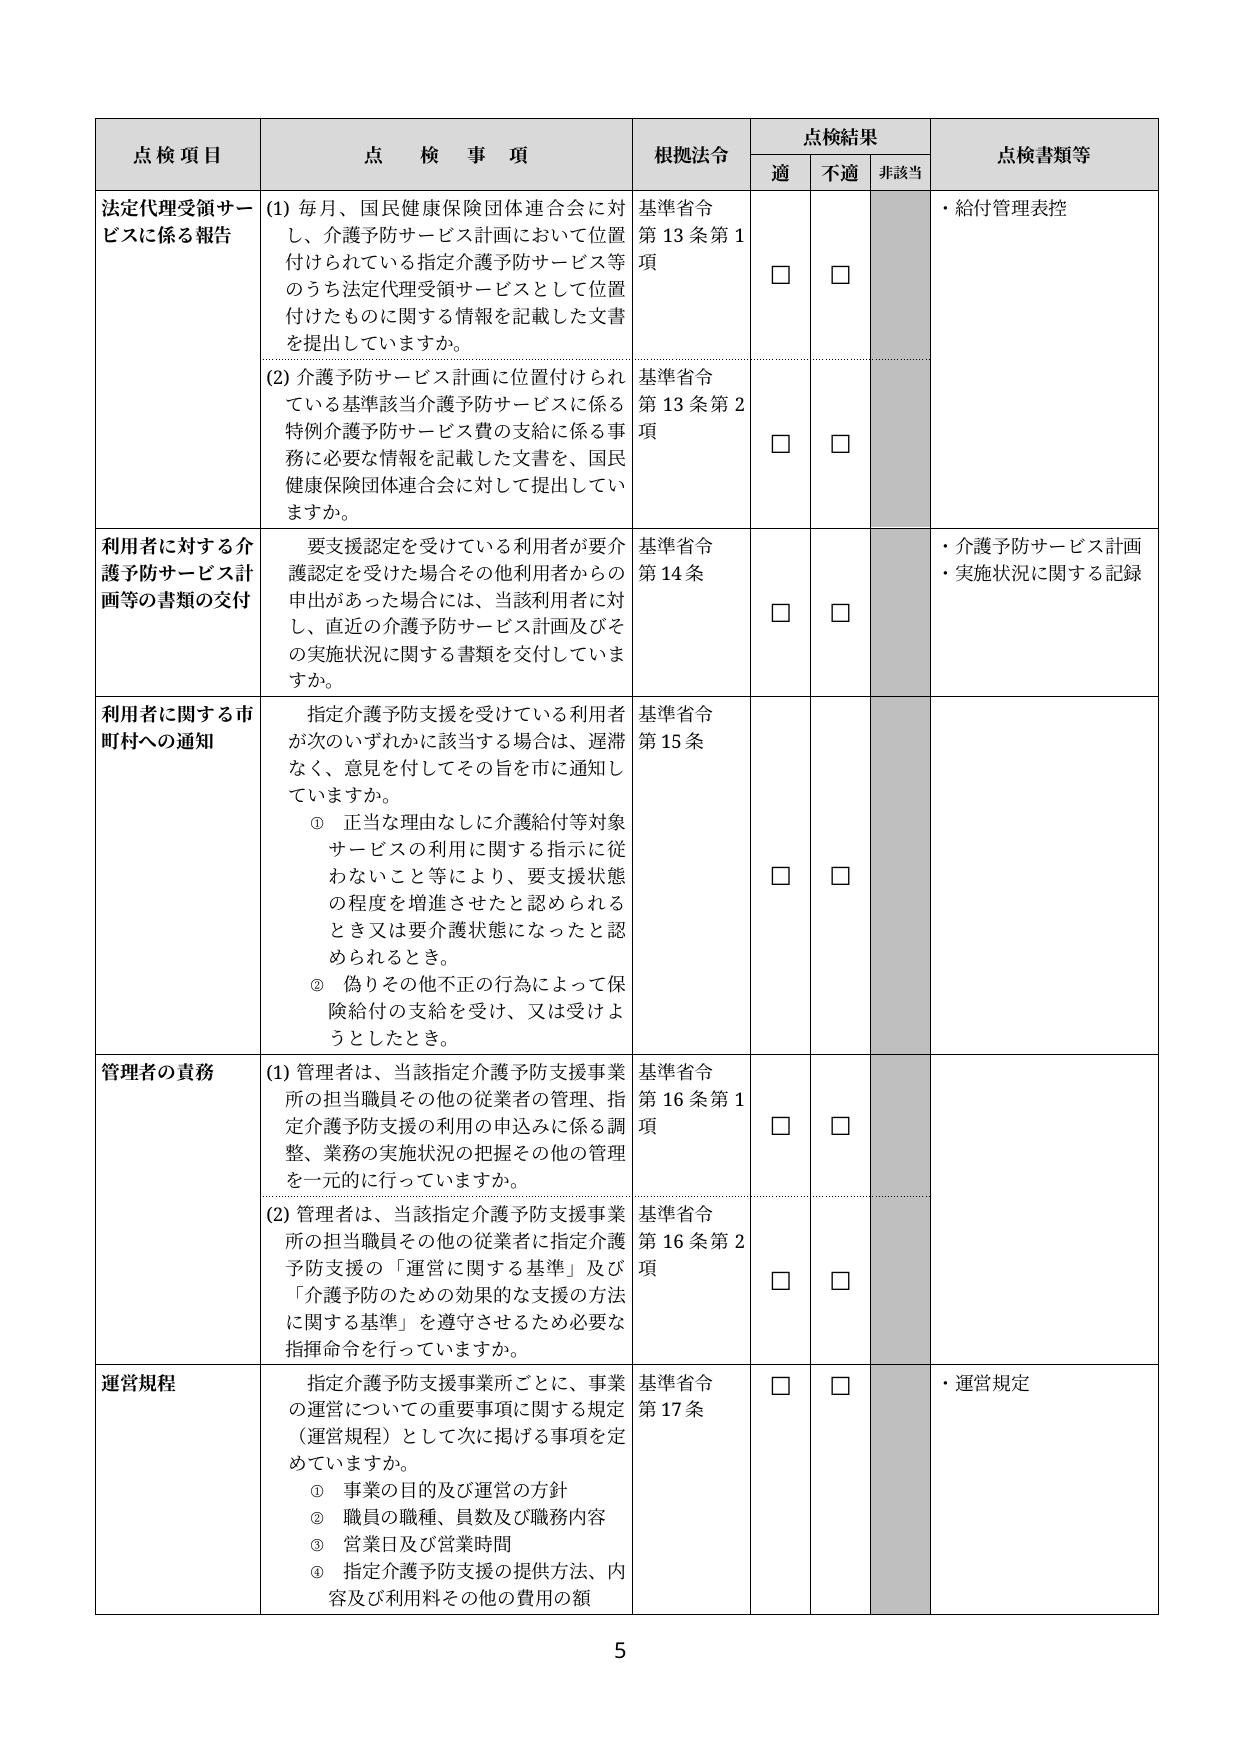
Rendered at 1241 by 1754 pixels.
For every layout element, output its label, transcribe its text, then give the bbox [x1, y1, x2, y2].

table_header 点 検 事 項 [261, 119, 632, 190]
table_cell (1) 毎月、国民健康保険団体連合会に対し、介護予防サービス計画において位置付けられている指定介護予防サービス等のうち法定代理受領サービスとして位置付けたものに関する情報を記載した文書を提出していますか。 [261, 191, 632, 359]
table_header 点 検 項 目 [96, 119, 260, 190]
table_cell 基準省令 第16条第2項 [633, 1196, 750, 1364]
table_cell 利用者に対する介護予防サービス計画等の書類の交付 [96, 529, 260, 696]
table_cell 管理者の責務 [96, 1055, 260, 1364]
table_cell (2) 介護予防サービス計画に位置付けられている基準該当介護予防サービスに係る特例介護予防サービス費の支給に係る事務に必要な情報を記載した文書を、国民健康保険団体連合会に対して提出していますか。 [261, 359, 632, 527]
table_cell 基準省令 第13条第2項 [633, 359, 750, 527]
table_cell 基準省令 第13条第1項 [633, 191, 750, 359]
table_header 点検書類等 [931, 119, 1158, 190]
table_cell 利用者に関する市町村への通知 [96, 697, 260, 1054]
table_cell [871, 1055, 930, 1196]
table_header 点検結果 [751, 119, 930, 154]
table_cell [871, 1365, 930, 1614]
table_header 根拠法令 [633, 119, 750, 190]
table_cell ・介護予防サービス計画 ・実施状況に関する記録 [931, 529, 1158, 696]
table_cell 基準省令 第16条第1項 [633, 1055, 750, 1196]
table_cell [871, 191, 930, 359]
table_cell 非該当 [871, 155, 930, 190]
table_cell 法定代理受領サービスに係る報告 [96, 191, 260, 527]
table_cell [931, 1055, 1158, 1364]
table_cell (1) 管理者は、当該指定介護予防支援事業所の担当職員その他の従業者の管理、指定介護予防支援の利用の申込みに係る調整、業務の実施状況の把握その他の管理を一元的に行っていますか。 [261, 1055, 632, 1196]
table_cell [871, 359, 930, 527]
table_cell 基準省令 第17条 [633, 1365, 750, 1614]
table_cell 基準省令 第14条 [633, 529, 750, 696]
table_cell [871, 529, 930, 696]
table_cell 運営規程 [96, 1365, 260, 1614]
table_cell 要支援認定を受けている利用者が要介護認定を受けた場合その他利用者からの申出があった場合には、当該利用者に対し、直近の介護予防サービス計画及びその実施状況に関する書類を交付していますか。 [261, 529, 632, 696]
table_cell ・運営規定 [931, 1365, 1158, 1614]
table_cell 指定介護予防支援を受けている利用者が次のいずれかに該当する場合は、遅滞なく、意見を付してその旨を市に通知していますか。 ① 正当な理由なしに介護給付等対象サービスの利用に関する指示に従わないこと等により、要支援状態の程度を増進させたと認められるとき又は要介護状態になったと認められるとき。 ② 偽りその他不正の行為によって保険給付の支給を受け、又は受けようとしたとき。 [261, 697, 632, 1054]
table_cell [261, 1365, 632, 1614]
table_cell ・給付管理表控 [931, 191, 1158, 527]
table_cell 基準省令 第15条 [633, 697, 750, 1054]
table_cell 適 [751, 155, 810, 190]
table_cell [871, 697, 930, 1054]
table_cell [931, 697, 1158, 1054]
table_cell 不適 [811, 155, 870, 190]
table_cell [871, 1196, 930, 1364]
table_cell (2) 管理者は、当該指定介護予防支援事業所の担当職員その他の従業者に指定介護予防支援の「運営に関する基準」及び「介護予防のための効果的な支援の方法に関する基準」を遵守させるため必要な指揮命令を行っていますか。 [261, 1196, 632, 1364]
